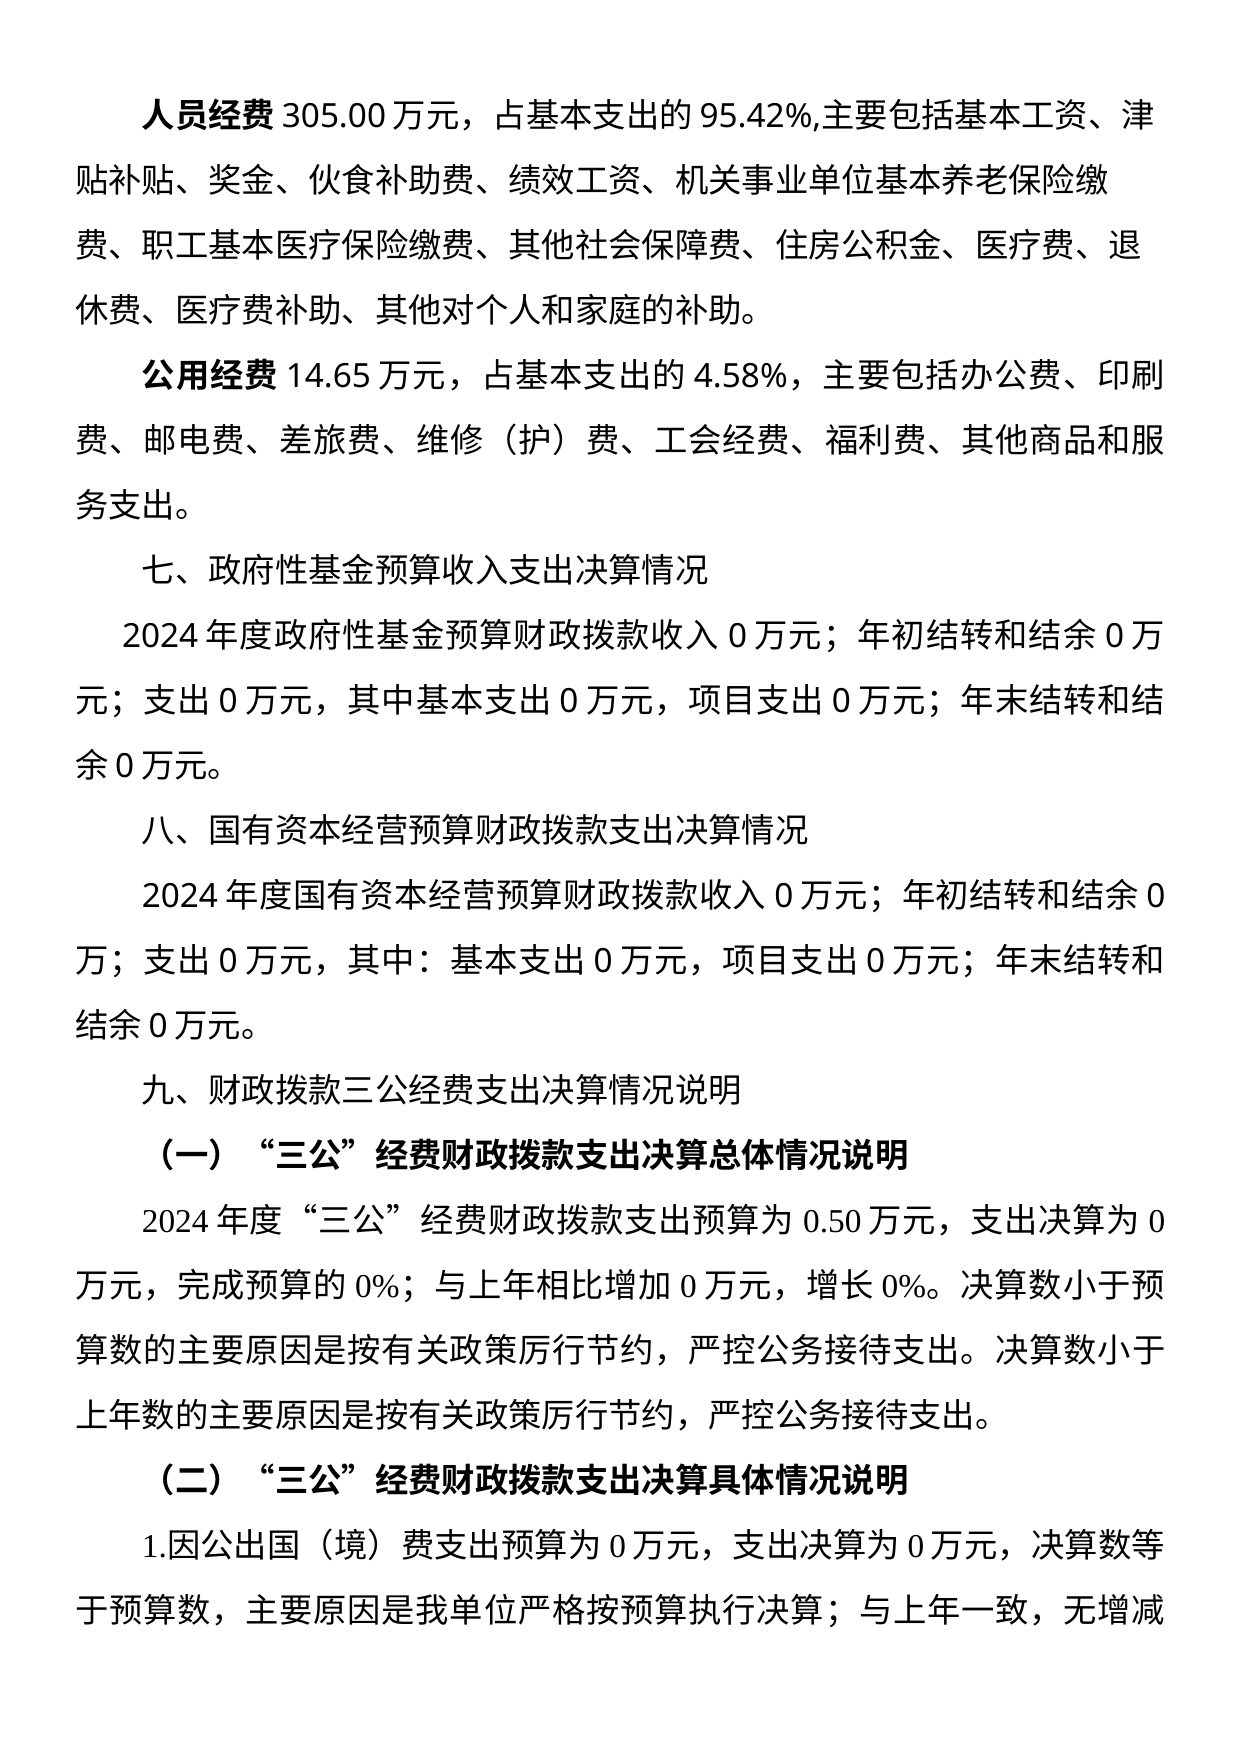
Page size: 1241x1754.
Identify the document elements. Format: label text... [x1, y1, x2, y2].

text 人员经费305.00万元，占基本支出的95.42%,主要包括基本工资、津贴补贴、奖金、伙食补助费、绩效工资、机关事业单位基本养老保险缴费、职工基本医疗保险缴费、其他社会保障费、住房公积金、医疗费、退休费、医疗费补助、其他对个人和家庭的补助。 [75, 81, 1165, 341]
text 2024年度政府性基金预算财政拨款收入0万元；年初结转和结余0万元；支出0万元，其中基本支出0万元，项目支出0万元；年末结转和结余0万元。 [75, 601, 1165, 796]
text 公用经费14.65万元，占基本支出的4.58%，主要包括办公费、印刷费、邮电费、差旅费、维修（护）费、工会经费、福利费、其他商品和服务支出。 [75, 341, 1165, 536]
text 九、财政拨款三公经费支出决算情况说明 [75, 1056, 1165, 1121]
text 七、政府性基金预算收入支出决算情况 [75, 536, 1165, 601]
text （一）“三公”经费财政拨款支出决算总体情况说明 [75, 1121, 1165, 1186]
text （二）“三公”经费财政拨款支出决算具体情况说明 [75, 1446, 1165, 1511]
text 2024年度国有资本经营预算财政拨款收入0万元；年初结转和结余0万；支出0万元，其中：基本支出0万元，项目支出0万元；年末结转和结余0万元。 [75, 861, 1165, 1056]
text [75, 1511, 1165, 1641]
text 2024年度“三公”经费财政拨款支出预算为0.50万元，支出决算为0万元，完成预算的0%；与上年相比增加0万元，增长0%。决算数小于预算数的主要原因是按有关政策厉行节约，严控公务接待支出。决算数小于上年数的主要原因是按有关政策厉行节约，严控公务接待支出。 [75, 1186, 1165, 1446]
text 八、国有资本经营预算财政拨款支出决算情况 [75, 796, 1165, 861]
